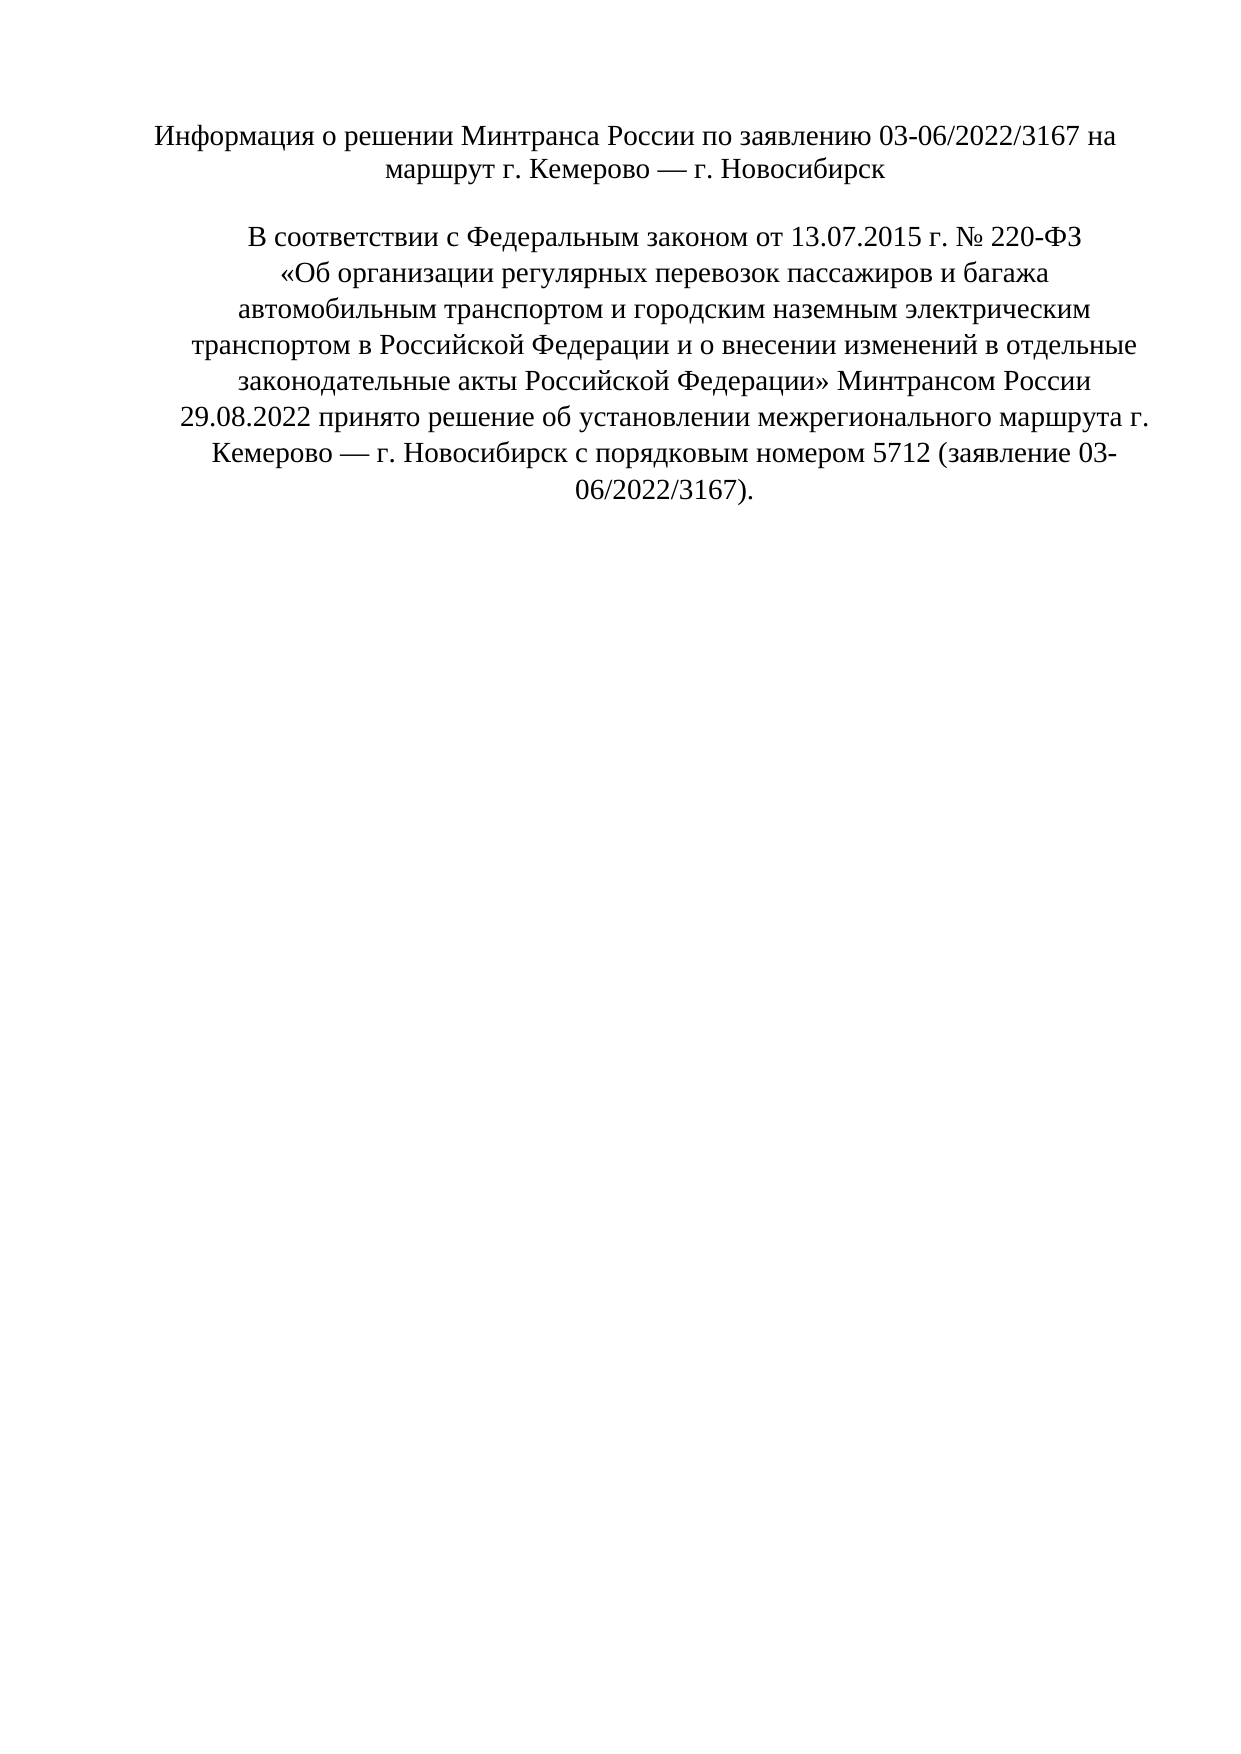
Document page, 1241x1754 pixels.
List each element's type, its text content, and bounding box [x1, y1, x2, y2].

text Информация о решении Минтранса России по заявлению 03-06/2022/3167 на маршрут г. Кемерово — г. Новосибирск [118, 118, 1152, 185]
text В соответствии с Федеральным законом от 13.07.2015 г. № 220-ФЗ «Об организации регулярных перевозок пассажиров и багажа автомобильным транспортом и городским наземным электрическим транспортом в Российской Федерации и о внесении изменений в отдельные законодательные акты Российской Федерации» Минтрансом России 29.08.2022 принято решение об установлении межрегионального маршрута г. Кемерово — г. Новосибирск с порядковым номером 5712 (заявление 03-06/2022/3167). [177, 219, 1152, 505]
